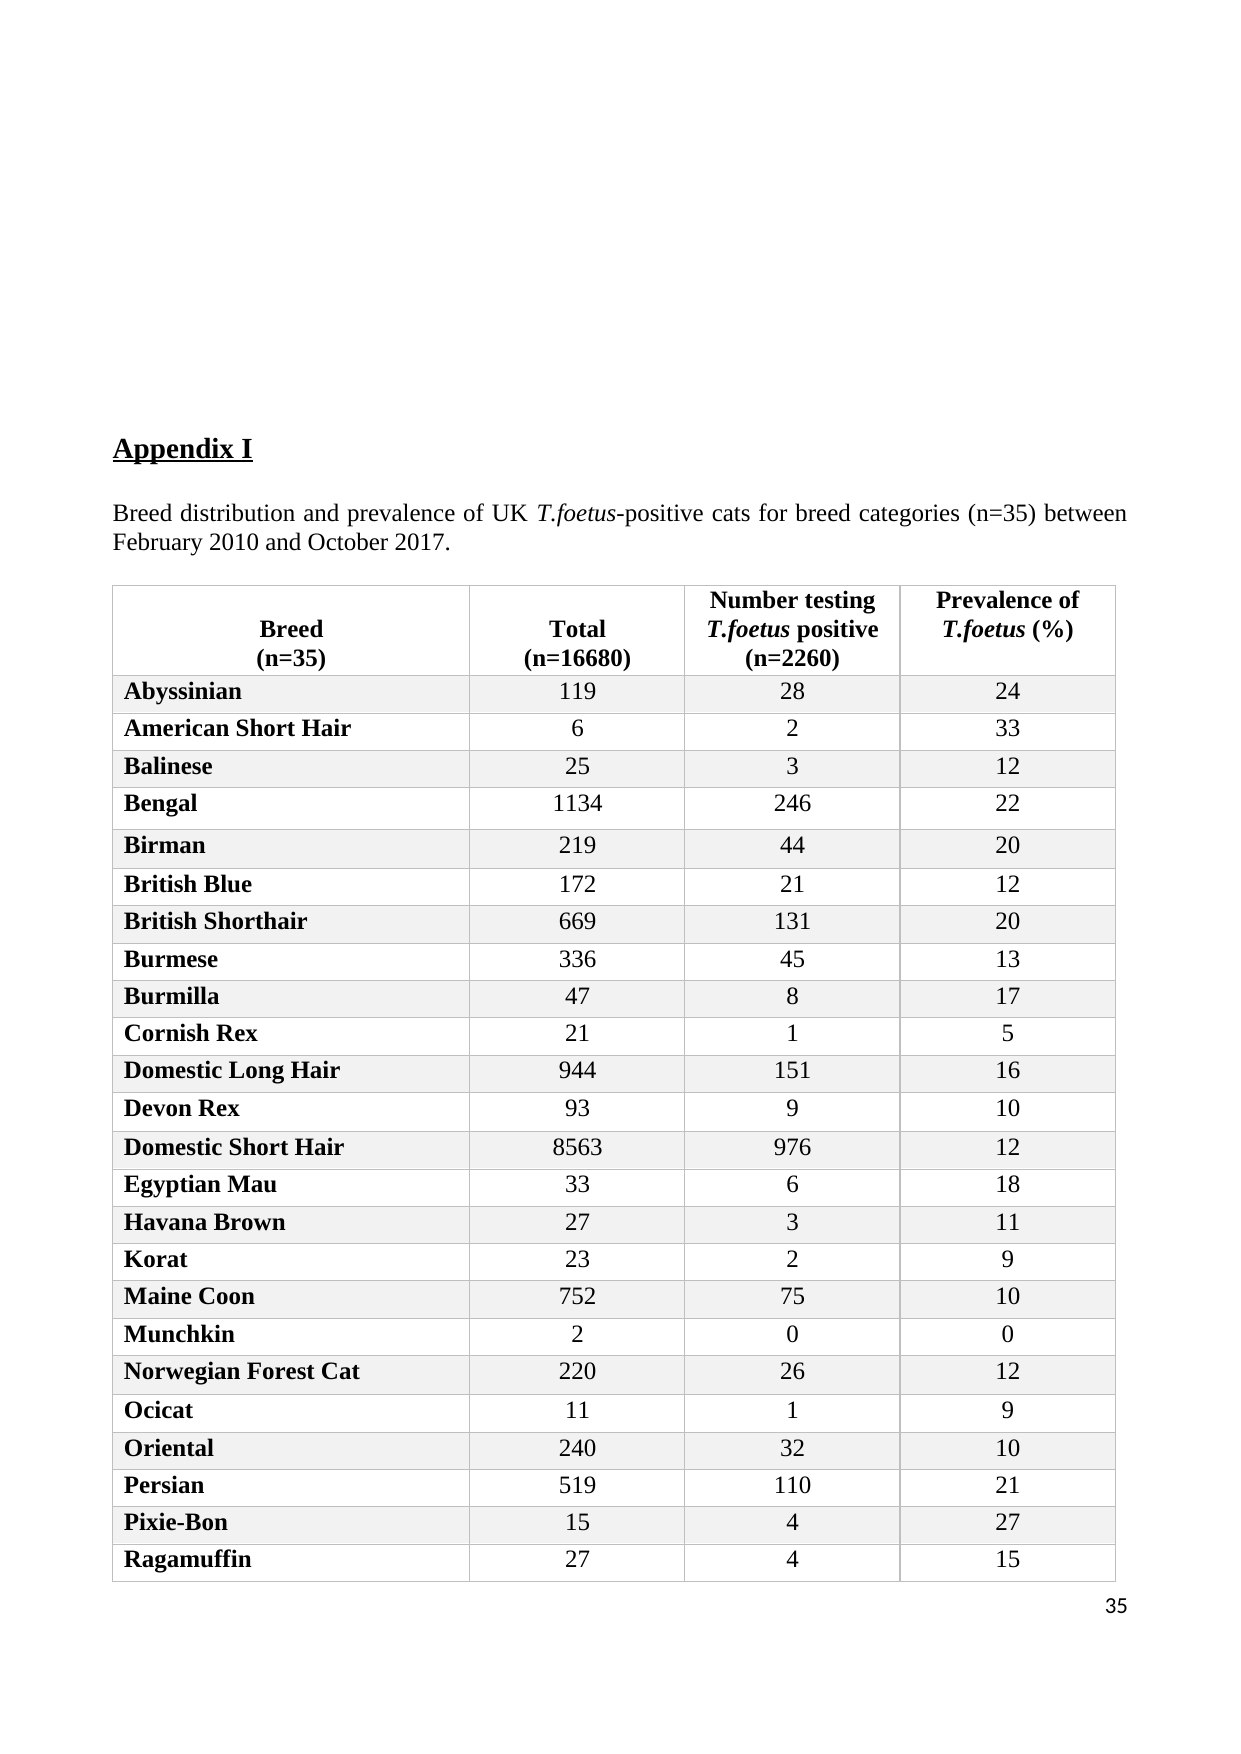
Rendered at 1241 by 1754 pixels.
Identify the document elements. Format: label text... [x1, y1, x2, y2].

table_cell Norwegian Forest Cat [113, 1356, 469, 1394]
table_cell 110 [685, 1470, 899, 1506]
table_cell Burmilla [113, 981, 469, 1017]
table_cell 1134 [470, 788, 684, 829]
table_cell 28 [685, 676, 899, 712]
table_cell 15 [470, 1507, 684, 1543]
table_header Number testing T.foetus positive (n=2260) [685, 586, 899, 675]
table_cell 12 [901, 1356, 1115, 1394]
table_cell 519 [470, 1470, 684, 1506]
table_cell 669 [470, 906, 684, 943]
table_cell Birman [113, 830, 469, 868]
table_cell 11 [901, 1207, 1115, 1243]
table_header Prevalence of T.foetus (%) [901, 586, 1115, 675]
table_cell 17 [901, 981, 1115, 1017]
table_cell 336 [470, 944, 684, 980]
text Appendix I [112, 431, 1128, 465]
table_cell Abyssinian [113, 676, 469, 712]
table_cell 6 [470, 714, 684, 750]
table_cell 240 [470, 1433, 684, 1469]
table_cell Balinese [113, 751, 469, 787]
table_cell Ocicat [113, 1395, 469, 1432]
table_cell 3 [685, 1207, 899, 1243]
table_cell 131 [685, 906, 899, 943]
table_cell 27 [901, 1507, 1115, 1543]
table_cell 32 [685, 1433, 899, 1469]
table_cell 20 [901, 906, 1115, 943]
table_header Total (n=16680) [470, 586, 684, 675]
table_cell Oriental [113, 1433, 469, 1469]
table_cell Munchkin [113, 1319, 469, 1355]
table_cell Domestic Long Hair [113, 1056, 469, 1092]
table_cell 9 [901, 1244, 1115, 1280]
table_cell 151 [685, 1056, 899, 1092]
table_cell 246 [685, 788, 899, 829]
table_cell 1 [685, 1395, 899, 1432]
table_cell 12 [901, 1132, 1115, 1168]
table_cell 1 [685, 1018, 899, 1054]
table_cell Egyptian Mau [113, 1170, 469, 1206]
table_cell 752 [470, 1281, 684, 1318]
table_cell Ragamuffin [113, 1545, 469, 1581]
table_cell 2 [685, 714, 899, 750]
table_cell 2 [470, 1319, 684, 1355]
table_cell 21 [901, 1470, 1115, 1506]
table_cell 27 [470, 1207, 684, 1243]
table_cell 976 [685, 1132, 899, 1168]
table_cell 12 [901, 751, 1115, 787]
table_cell 0 [901, 1319, 1115, 1355]
table_cell Pixie-Bon [113, 1507, 469, 1543]
table_cell 5 [901, 1018, 1115, 1054]
table_cell 24 [901, 676, 1115, 712]
table_cell 44 [685, 830, 899, 868]
table_cell 2 [685, 1244, 899, 1280]
table_cell 9 [901, 1395, 1115, 1432]
table_cell 12 [901, 869, 1115, 905]
table_cell 13 [901, 944, 1115, 980]
table_cell Devon Rex [113, 1093, 469, 1131]
table_cell 45 [685, 944, 899, 980]
table_cell 4 [685, 1545, 899, 1581]
table_cell Burmese [113, 944, 469, 980]
table_cell 33 [470, 1170, 684, 1206]
table_cell 4 [685, 1507, 899, 1543]
table_cell 22 [901, 788, 1115, 829]
table_cell 0 [685, 1319, 899, 1355]
table_cell 9 [685, 1093, 899, 1131]
table_cell 26 [685, 1356, 899, 1394]
table_cell 93 [470, 1093, 684, 1131]
text Breed distribution and prevalence of UK T.foetus-positive cats for breed categories (n=35) between February 2010 and October 2017. [112, 498, 1128, 556]
table_cell 23 [470, 1244, 684, 1280]
table_cell 21 [470, 1018, 684, 1054]
table_cell 15 [901, 1545, 1115, 1581]
table_cell 10 [901, 1281, 1115, 1318]
table_cell 75 [685, 1281, 899, 1318]
table_cell 10 [901, 1433, 1115, 1469]
table_cell 220 [470, 1356, 684, 1394]
table_cell 119 [470, 676, 684, 712]
table_cell American Short Hair [113, 714, 469, 750]
table_cell 8 [685, 981, 899, 1017]
table_cell Havana Brown [113, 1207, 469, 1243]
table_cell 21 [685, 869, 899, 905]
table_cell 8563 [470, 1132, 684, 1168]
table_cell Cornish Rex [113, 1018, 469, 1054]
table_cell 18 [901, 1170, 1115, 1206]
table_header Breed (n=35) [113, 586, 469, 675]
table_cell 20 [901, 830, 1115, 868]
table_cell 3 [685, 751, 899, 787]
table_cell 219 [470, 830, 684, 868]
table_cell Persian [113, 1470, 469, 1506]
table_cell Korat [113, 1244, 469, 1280]
table_cell Maine Coon [113, 1281, 469, 1318]
table_cell 27 [470, 1545, 684, 1581]
table_cell 33 [901, 714, 1115, 750]
table_cell 6 [685, 1170, 899, 1206]
table_cell 172 [470, 869, 684, 905]
table_cell Bengal [113, 788, 469, 829]
table_cell 16 [901, 1056, 1115, 1092]
table_cell 11 [470, 1395, 684, 1432]
table_cell 944 [470, 1056, 684, 1092]
table_cell 10 [901, 1093, 1115, 1131]
table_cell British Blue [113, 869, 469, 905]
table_cell 47 [470, 981, 684, 1017]
table_cell British Shorthair [113, 906, 469, 943]
table_cell Domestic Short Hair [113, 1132, 469, 1168]
table_cell 25 [470, 751, 684, 787]
